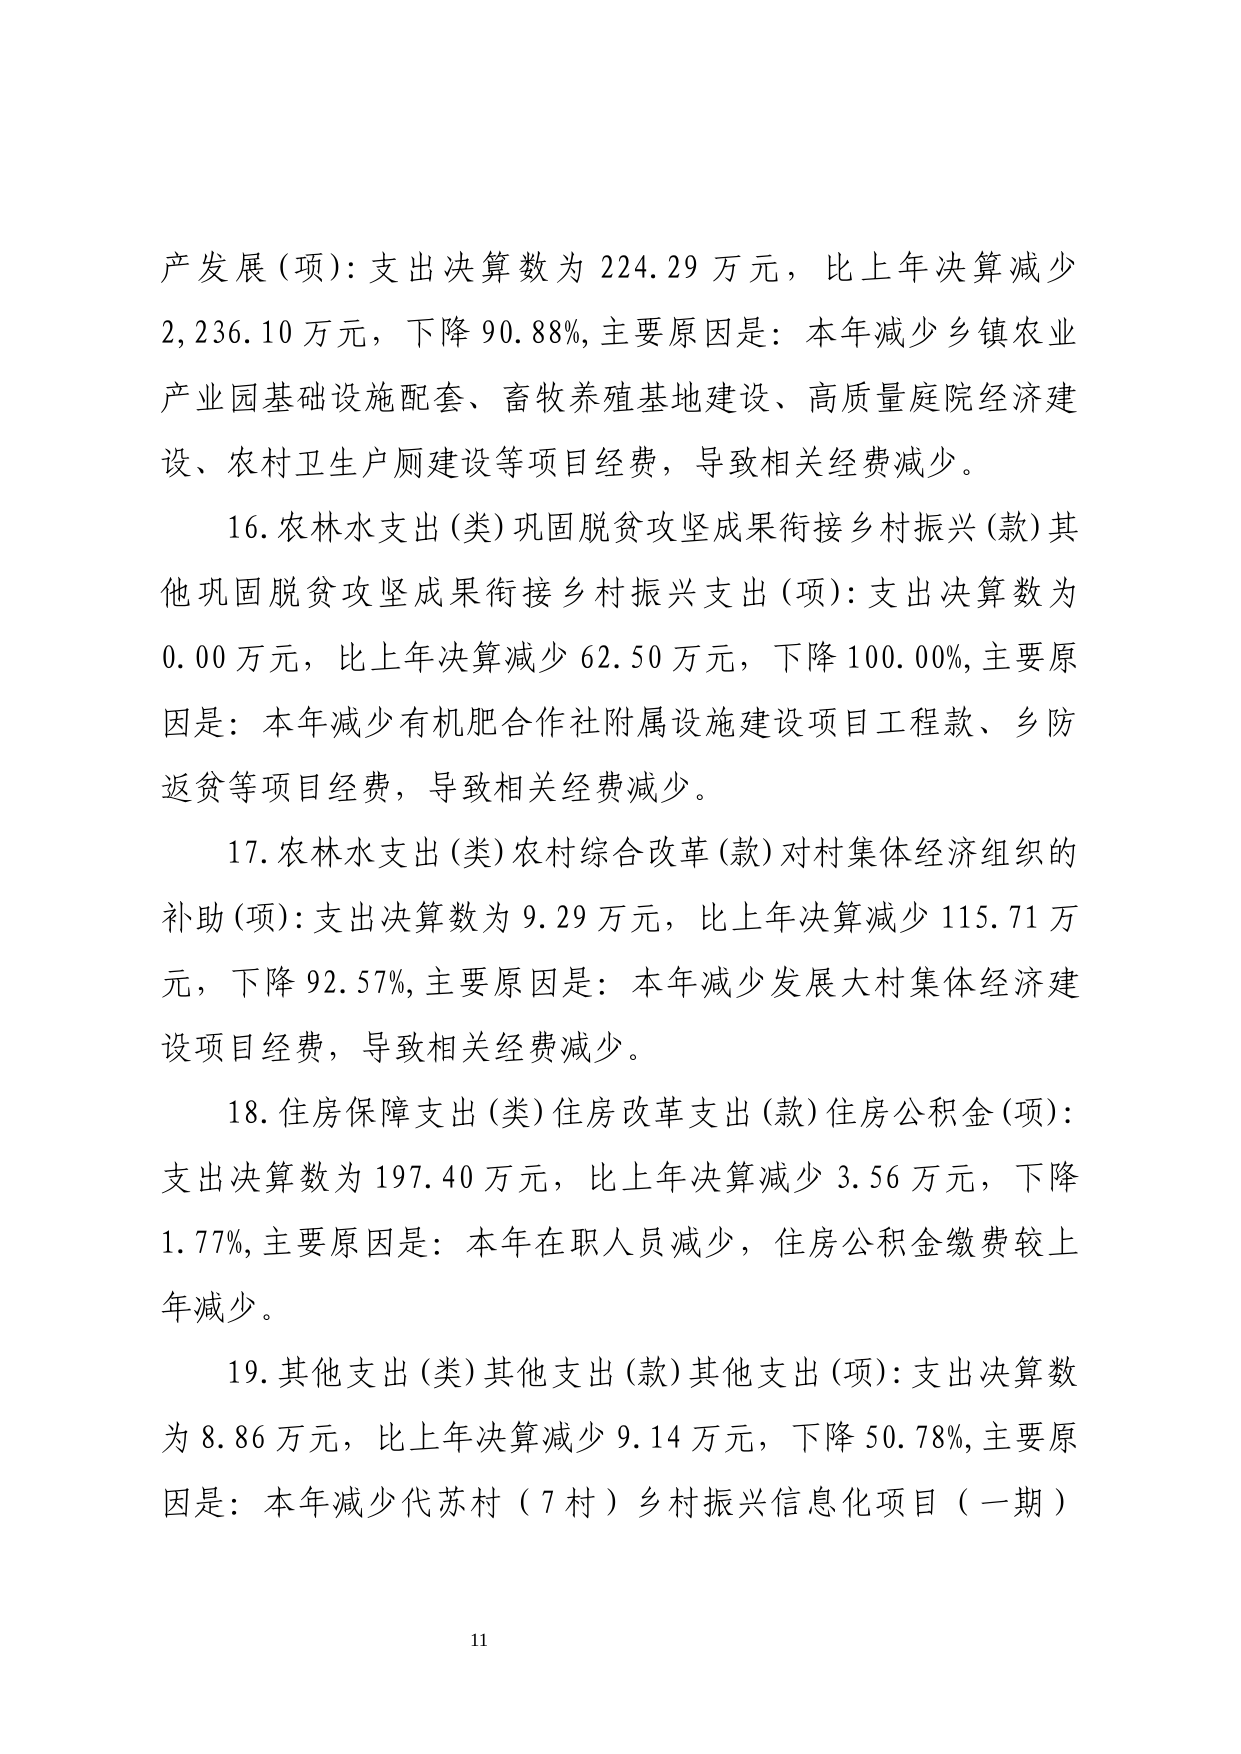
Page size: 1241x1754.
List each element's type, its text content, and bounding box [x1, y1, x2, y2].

text 18.住房保障支出(类)住房改革支出(款)住房公积金(项):支出决算数为197.40万元，比上年决算减少3.56万元，下降1.77%,主要原因是：本年在职人员减少，住房公积金缴费较上年减少。 [159, 1078, 1081, 1338]
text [159, 233, 1081, 493]
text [159, 1338, 1081, 1533]
text 16.农林水支出(类)巩固脱贫攻坚成果衔接乡村振兴(款)其他巩固脱贫攻坚成果衔接乡村振兴支出(项):支出决算数为0.00万元，比上年决算减少62.50万元，下降100.00%,主要原因是：本年减少有机肥合作社附属设施建设项目工程款、乡防返贫等项目经费，导致相关经费减少。 [159, 493, 1081, 818]
text 17.农林水支出(类)农村综合改革(款)对村集体经济组织的补助(项):支出决算数为9.29万元，比上年决算减少115.71万元，下降92.57%,主要原因是：本年减少发展大村集体经济建设项目经费，导致相关经费减少。 [159, 818, 1081, 1078]
